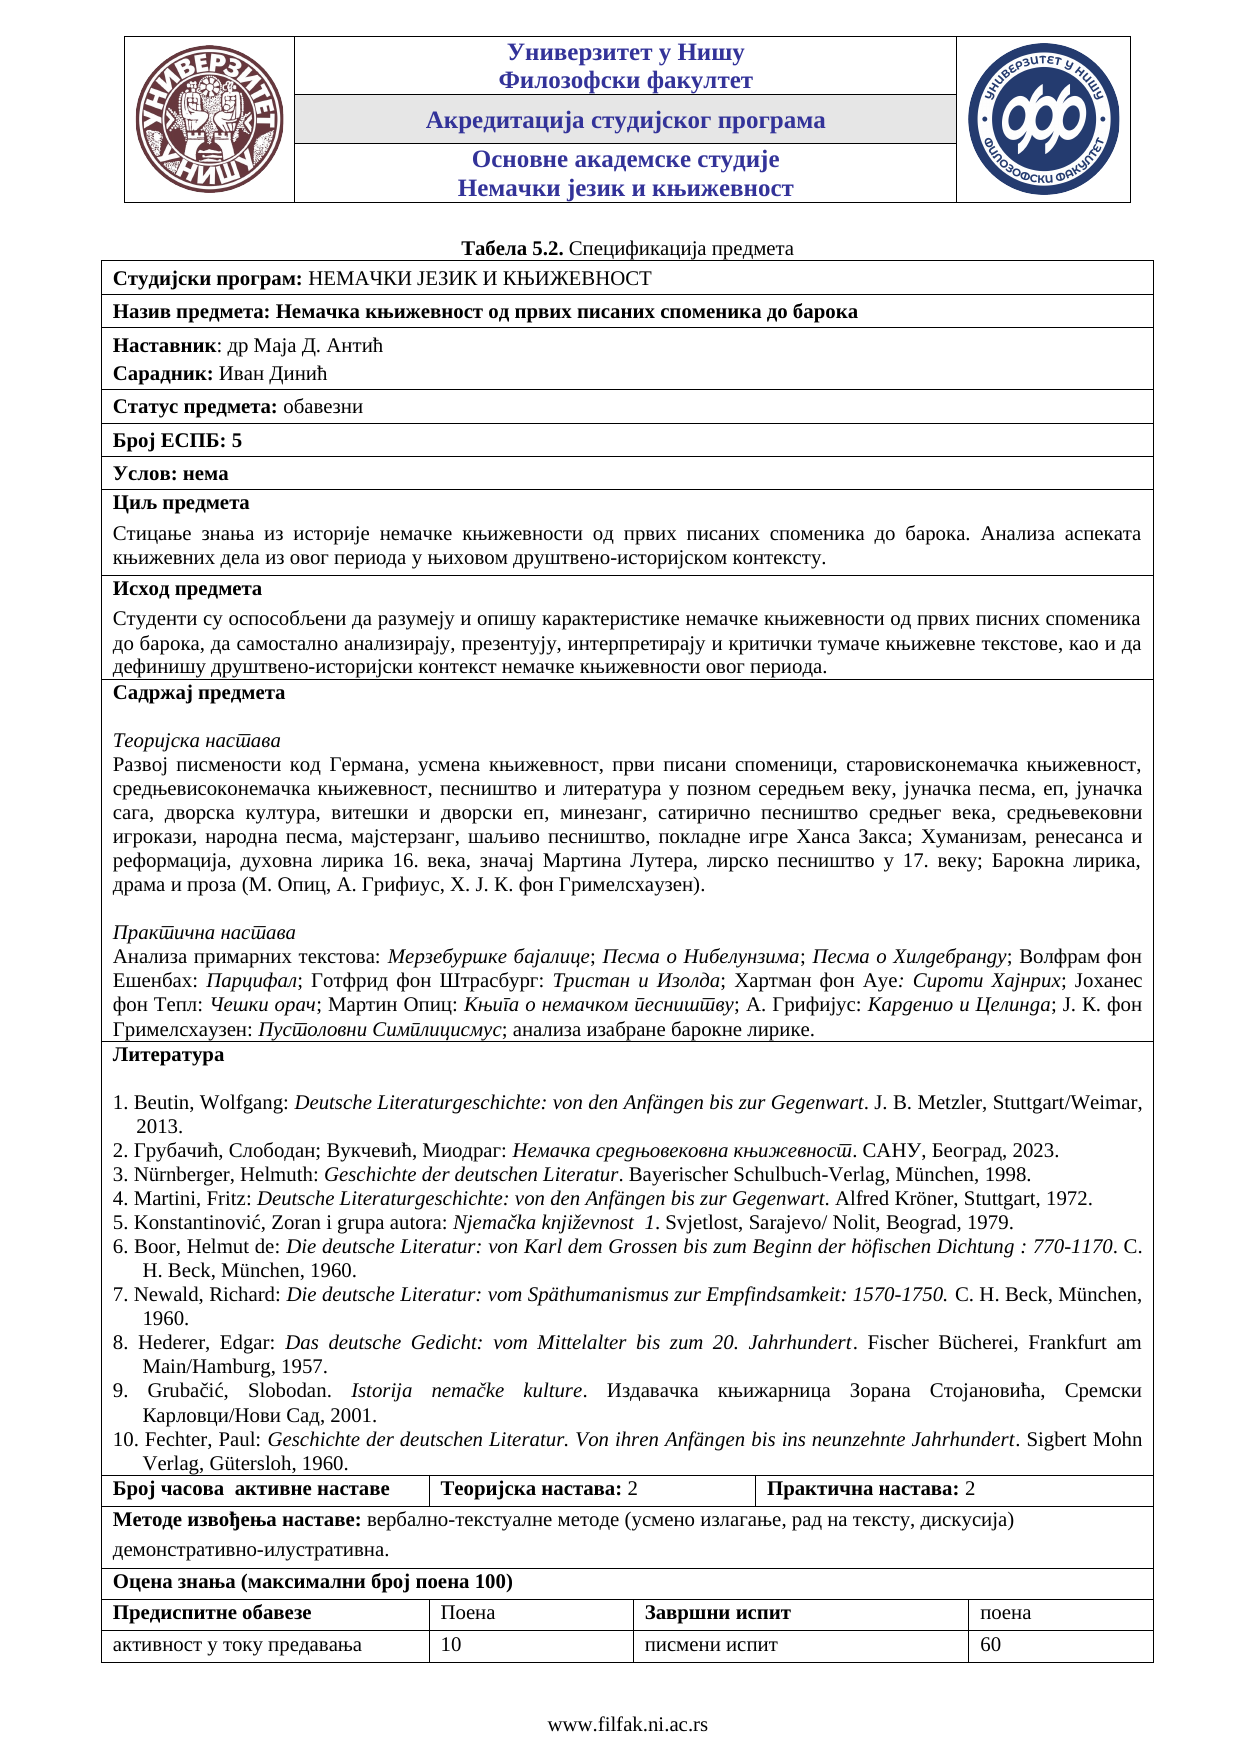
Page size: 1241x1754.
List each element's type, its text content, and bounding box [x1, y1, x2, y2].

table_cell Теоријска настава: 2 [430, 1476, 755, 1506]
table_cell Оцена знања (максимални број поена 100) [102, 1569, 1153, 1599]
table_cell Методе извођења наставе: вербално-текстуалне методе (усмено излагање, рад на тексту, дискусија) демонстративно-илустративна. [102, 1507, 1153, 1568]
table_cell Услов: нема [102, 457, 1153, 489]
table_cell Циљ предмета Стицање знања из историје немачке књижевности од првих писаних споменика до барока. Анализа аспеката књижевних дела из овог периода у њиховом друштвено-историјском контексту. [102, 490, 1153, 575]
table_cell Практична настава: 2 [756, 1476, 1153, 1506]
table_cell Назив предмета: Немачка књижевност од првих писаних споменика до барока [102, 295, 1153, 327]
table_cell 60 [969, 1631, 1153, 1662]
table_cell Завршни испит [634, 1600, 968, 1630]
table_cell Поена [430, 1600, 633, 1630]
table_cell 10 [430, 1631, 633, 1662]
table_header Студијски програм: НЕМАЧКИ ЈЕЗИК И КЊИЖЕВНОСТ [102, 261, 1153, 294]
table_cell поена [969, 1600, 1153, 1630]
table_cell Предиспитне обавезе [102, 1600, 429, 1630]
table_cell Број часова активне наставе [102, 1476, 429, 1506]
table_cell писмени испит [634, 1631, 968, 1662]
table_cell активност у току предавања [102, 1631, 429, 1662]
table_cell Статус предмета: обавезни [102, 390, 1153, 422]
table_cell Број ЕСПБ: 5 [102, 424, 1153, 456]
picture [135, 45, 284, 193]
table_cell Исход предмета Студенти су оспособљени да разумеју и опишу карактеристике немачке књижевности од првих писних споменика до барока, да самостално анализирају, презентују, интерпретирају и критички тумаче књижевне текстове, као и да дефинишу друштвено-историјски контекст немачке књижевности овог периода. [102, 576, 1153, 678]
table_cell Садржај предмета Теоријска настава Развој писмености код Германа, усмена књижевност, први писани споменици, старовисконемачка књижевност, средњевисоконемачка књижевност, песништво и литература у позном середњем веку, јуначка песма, еп, јуначка сага, дворска култура, витешки и дворски еп, минезанг, сатирично песништво средњег века, средњевековни игрокази, народна песма, мајстерзанг, шаљиво песништво, покладне игре Ханса Закса; Хуманизам, ренесанса и реформација, духовна лирика 16. века, значај Мартина Лутера, лирско песништво у 17. веку; Барокна лирика, драма и проза (М. Опиц, А. Грифиус, Х. Ј. К. фон Гримелсхаузен). Практична настава Aнализа примарних текстова: Мерзебуршке бајалице; Песма о Нибелунзима; Песма о Хилдебранду; Волфрам фон Ешенбах: Парцифал; Готфрид фон Штрасбург: Тристан и Изолда; Хартман фон Ауе: Сироти Хајнрих; Јоханес фон Тепл: Чешки орач; Мартин Опиц: Књига о немачком песништву; А. Грифијус: Карденио и Целинда; Ј. К. фон Гримелсхаузен: Пустоловни Симплицисмус; анализа изабране барокне лирике. [102, 680, 1153, 1041]
table_cell Литература 1. Beutin, Wolfgang: Deutsche Literaturgeschichte: von den Anfängen bis zur Gegenwart. J. B. Metzler, Stuttgart/Weimar, 2013. 2. Грубачић, Слободан; Вукчевић, Миодраг: Немачка средњовековна књижевност. САНУ, Београд, 2023. 3. Nürnberger, Helmuth: Geschichte der deutschen Literatur. Bayerischer Schulbuch-Verlag, München, 1998. 4. Martini, Fritz: Deutsche Literaturgeschichte: von den Anfängen bis zur Gegenwart. Alfred Kröner, Stuttgart, 1972. 5. Konstantinović, Zoran i grupa autora: Njemačka književnost 1. Svjetlost, Sarajevo/ Nolit, Beograd, 1979. 6. Boor, Helmut de: Die deutsche Literatur: von Karl dem Grossen bis zum Beginn der höfischen Dichtung : 770-1170. C. H. Beck, München, 1960. 7. Newald, Richard: Die deutsche Literatur: vom Späthumanismus zur Empfindsamkeit: 1570-1750. C. H. Beck, München, 1960. 8. Hederer, Edgar: Das deutsche Gedicht: vom Mittelalter bis zum 20. Jahrhundert. Fischer Bücherei, Frankfurt am Main/Hamburg, 1957. 9. Grubačić, Slobodan. Istorija nemačke kulture. Издавачка књижарница Зорана Стојановића, Сремски Карловци/Нови Сад, 2001. 10. Fechter, Paul: Geschichte der deutschen Literatur. Von ihren Anfängen bis ins neunzehnte Jahrhundert. Sigbert Mohn Verlag, Gütersloh, 1960. [102, 1042, 1153, 1475]
text Табела 5.2. Спецификација предмета [44, 236, 1211, 260]
table_cell Наставник: др Маја Д. Антић Сарадник: Иван Динић [102, 328, 1153, 389]
picture [968, 43, 1120, 195]
